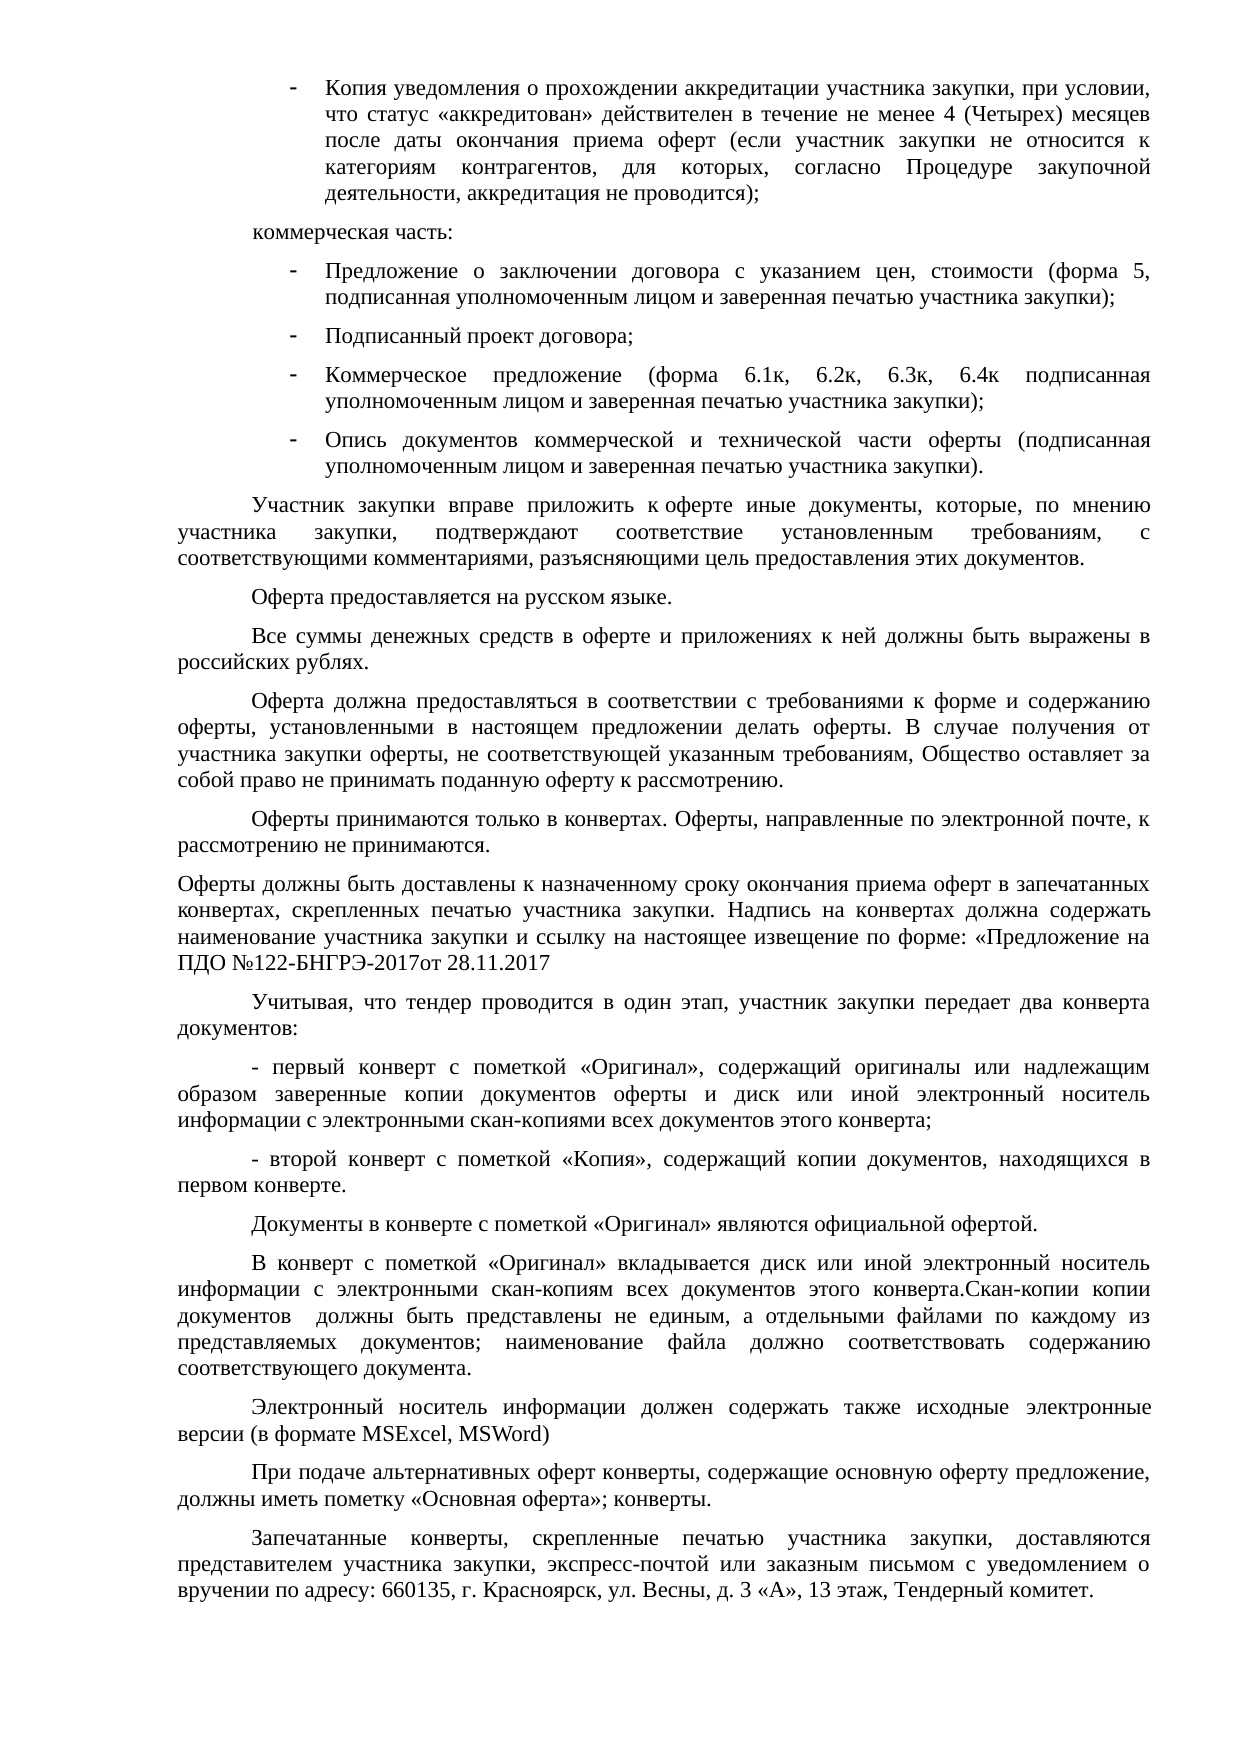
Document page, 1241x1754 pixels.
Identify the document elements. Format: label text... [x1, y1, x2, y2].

text коммерческая часть: [177, 218, 1152, 244]
text Учитывая, что тендер проводится в один этап, участник закупки передает два конверта документов: [177, 988, 1152, 1041]
text Оферта должна предоставляться в соответствии с требованиями к форме и содержанию оферты, установленными в настоящем предложении делать оферты. В случае получения от участника закупки оферты, не соответствующей указанным требованиям, Общество оставляет за собой право не принимать поданную оферту к рассмотрению. [177, 687, 1152, 792]
text Оферты принимаются только в конвертах. Оферты, направленные по электронной почте, к рассмотрению не принимаются. [177, 805, 1152, 858]
text При подаче альтернативных оферт конверты, содержащие основную оферту предложение, должны иметь пометку «Основная оферта»; конверты. [177, 1458, 1152, 1511]
text Электронный носитель информации должен содержать также исходные электронные версии (в формате MSExcel, MSWord) [177, 1393, 1152, 1446]
list Коммерческое предложение (форма 6.1к, 6.2к, 6.3к, 6.4к подписанная уполномоченным лицом и заверенная печатью участника закупки); [289, 361, 1152, 414]
text Документы в конверте с пометкой «Оригинал» являются официальной офертой. [177, 1210, 1152, 1236]
list Опись документов коммерческой и технической части оферты (подписанная уполномоченным лицом и заверенная печатью участника закупки). [289, 426, 1152, 479]
text Все суммы денежных средств в оферте и приложениях к ней должны быть выражены в российских рублях. [177, 622, 1152, 674]
text Оферта предоставляется на русском языке. [177, 583, 1152, 609]
list Предложение о заключении договора с указанием цен, стоимости (форма 5, подписанная уполномоченным лицом и заверенная печатью участника закупки); [289, 257, 1152, 310]
text В конверт с пометкой «Оригинал» вкладывается диск или иной электронный носитель информации с электронными скан-копиям всех документов этого конверта.Скан-копии копии документов должны быть представлены не единым, а отдельными файлами по каждому из представляемых документов; наименование файла должно соответствовать содержанию соответствующего документа. [177, 1249, 1152, 1381]
text Запечатанные конверты, скрепленные печатью участника закупки, доставляются представителем участника закупки, экспресс-почтой или заказным письмом с уведомлением о вручении по адресу: 660135, г. Красноярск, ул. Весны, д. 3 «А», 13 этаж, Тендерный комитет. [177, 1524, 1152, 1603]
text Участник закупки вправе приложить к оферте иные документы, которые, по мнению участника закупки, подтверждают соответствие установленным требованиям, с соответствующими комментариями, разъясняющими цель предоставления этих документов. [177, 491, 1152, 571]
text - первый конверт с пометкой «Оригинал», содержащий оригиналы или надлежащим образом заверенные копии документов оферты и диск или иной электронный носитель информации с электронными скан-копиями всех документов этого конверта; [177, 1053, 1152, 1132]
text Оферты должны быть доставлены к назначенному сроку окончания приема оферт в запечатанных конвертах, скрепленных печатью участника закупки. Надпись на конвертах должна содержать наименование участника закупки и ссылку на настоящее извещение по форме: «Предложение на ПДО №122-БНГРЭ-2017от 28.11.2017 [177, 870, 1152, 976]
text - второй конверт с пометкой «Копия», содержащий копии документов, находящихся в первом конверте. [177, 1145, 1152, 1198]
list Копия уведомления о прохождении аккредитации участника закупки, при условии, что статус «аккредитован» действителен в течение не менее 4 (Четырех) месяцев после даты окончания приема оферт (если участник закупки не относится к категориям контрагентов, для которых, согласно Процедуре закупочной деятельности, аккредитация не проводится); [289, 74, 1152, 206]
list Подписанный проект договора; [289, 322, 1152, 348]
